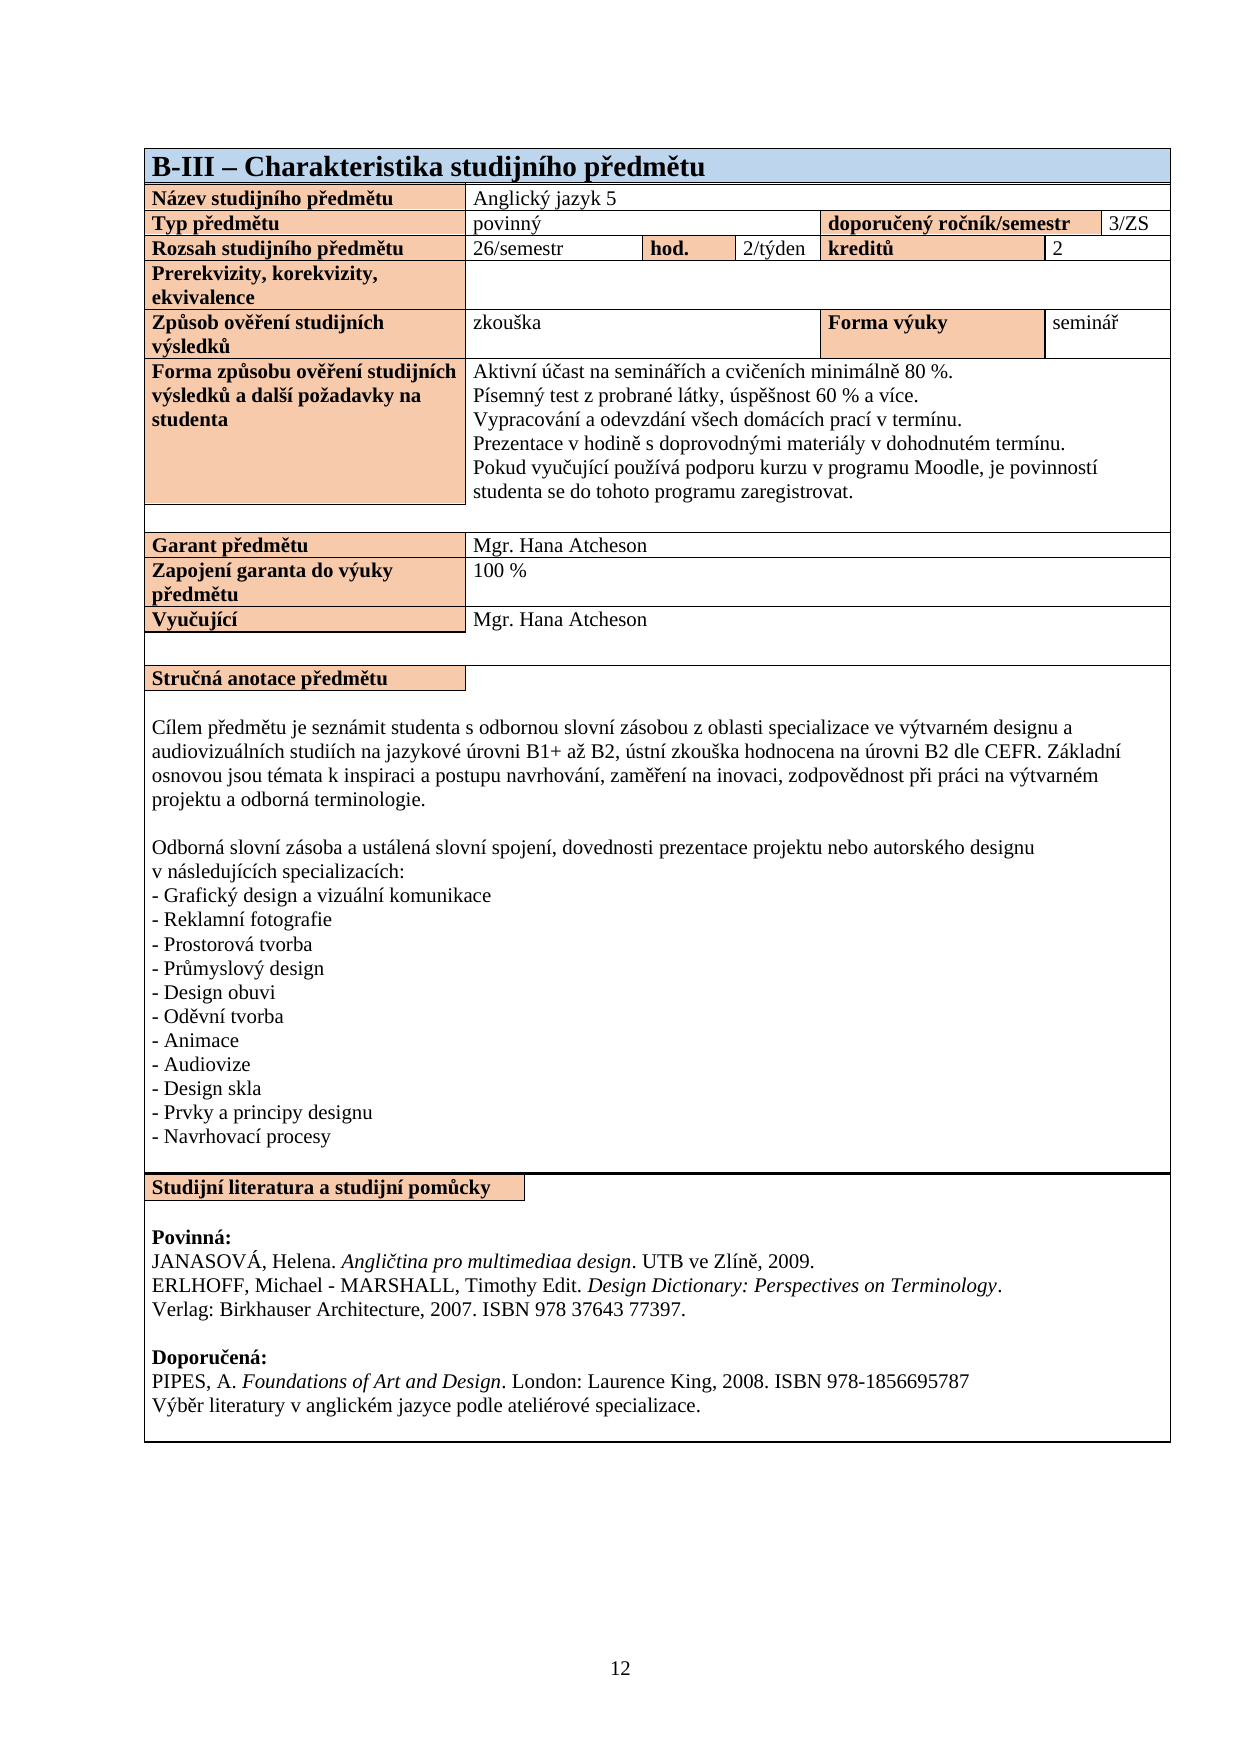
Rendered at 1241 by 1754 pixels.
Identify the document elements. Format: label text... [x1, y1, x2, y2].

table_cell 100 % [466, 558, 1170, 606]
table_cell Povinná: JANASOVÁ, Helena. Angličtina pro multimediaa design. UTB ve Zlíně, 2009. ERLHOFF, Michael - MARSHALL, Timothy Edit. Design Dictionary: Perspectives on Terminology. Verlag: Birkhauser Architecture, 2007. ISBN 978 37643 77397. Doporučená: PIPES, A. Foundations of Art and Design. London: Laurence King, 2008. ISBN 978-1856695787 Výběr literatury v anglickém jazyce podle ateliérové specializace. [145, 1200, 1170, 1441]
table_cell [466, 666, 1170, 690]
table_cell kreditů [821, 236, 1044, 260]
table_cell zkouška [466, 310, 820, 358]
table_cell 2 [1046, 236, 1170, 260]
table_cell Způsob ověření studijních výsledků [145, 310, 465, 358]
table_cell Studijní literatura a studijní pomůcky [145, 1175, 524, 1200]
table_cell Forma výuky [821, 310, 1044, 358]
table_cell Cílem předmětu je seznámit studenta s odbornou slovní zásobou z oblasti specializace ve výtvarném designu a audiovizuálních studiích na jazykové úrovni B1+ až B2, ústní zkouška hodnocena na úrovni B2 dle CEFR. Základní osnovou jsou témata k inspiraci a postupu navrhování, zaměření na inovaci, zodpovědnost při práci na výtvarném projektu a odborná terminologie. Odborná slovní zásoba a ustálená slovní spojení, dovednosti prezentace projektu nebo autorského designu v následujících specializacích: - Grafický design a vizuální komunikace - Reklamní fotografie - Prostorová tvorba - Průmyslový design - Design obuvi - Oděvní tvorba - Animace - Audiovize - Design skla - Prvky a principy designu - Navrhovací procesy [145, 690, 1170, 1172]
table_cell Prerekvizity, korekvizity, ekvivalence [145, 261, 465, 309]
table_cell Mgr. Hana Atcheson [466, 533, 1170, 557]
table_cell seminář [1046, 310, 1170, 358]
table_cell [525, 1175, 1170, 1200]
table_cell Vyučující [145, 607, 465, 631]
table_cell 2/týden [736, 236, 820, 260]
table_cell povinný [466, 211, 820, 234]
table_cell doporučený ročník/semestr [821, 211, 1101, 234]
table_cell [145, 631, 1170, 665]
table_cell Garant předmětu [145, 533, 465, 557]
table_cell hod. [643, 236, 735, 260]
table_cell Zapojení garanta do výuky předmětu [145, 558, 465, 606]
table_cell Stručná anotace předmětu [145, 666, 465, 690]
table_cell Anglický jazyk 5 [466, 185, 1170, 209]
table_cell [466, 261, 1170, 309]
table_cell 26/semestr [466, 236, 642, 260]
table_cell Název studijního předmětu [145, 185, 465, 209]
table_cell Typ předmětu [145, 211, 465, 234]
table_cell 3/ZS [1102, 211, 1170, 234]
table_cell Forma způsobu ověření studijních výsledků a další požadavky na studenta [145, 359, 465, 503]
table_cell Rozsah studijního předmětu [145, 236, 465, 260]
table_cell [145, 504, 1170, 532]
table_cell Aktivní účast na seminářích a cvičeních minimálně 80 %. Písemný test z probrané látky, úspěšnost 60 % a více. Vypracování a odevzdání všech domácích prací v termínu. Prezentace v hodině s doprovodnými materiály v dohodnutém termínu. Pokud vyučující používá podporu kurzu v programu Moodle, je povinností studenta se do tohoto programu zaregistrovat. [466, 359, 1170, 503]
table_header B-III – Charakteristika studijního předmětu [145, 149, 1170, 182]
table_cell Mgr. Hana Atcheson [466, 607, 1170, 631]
